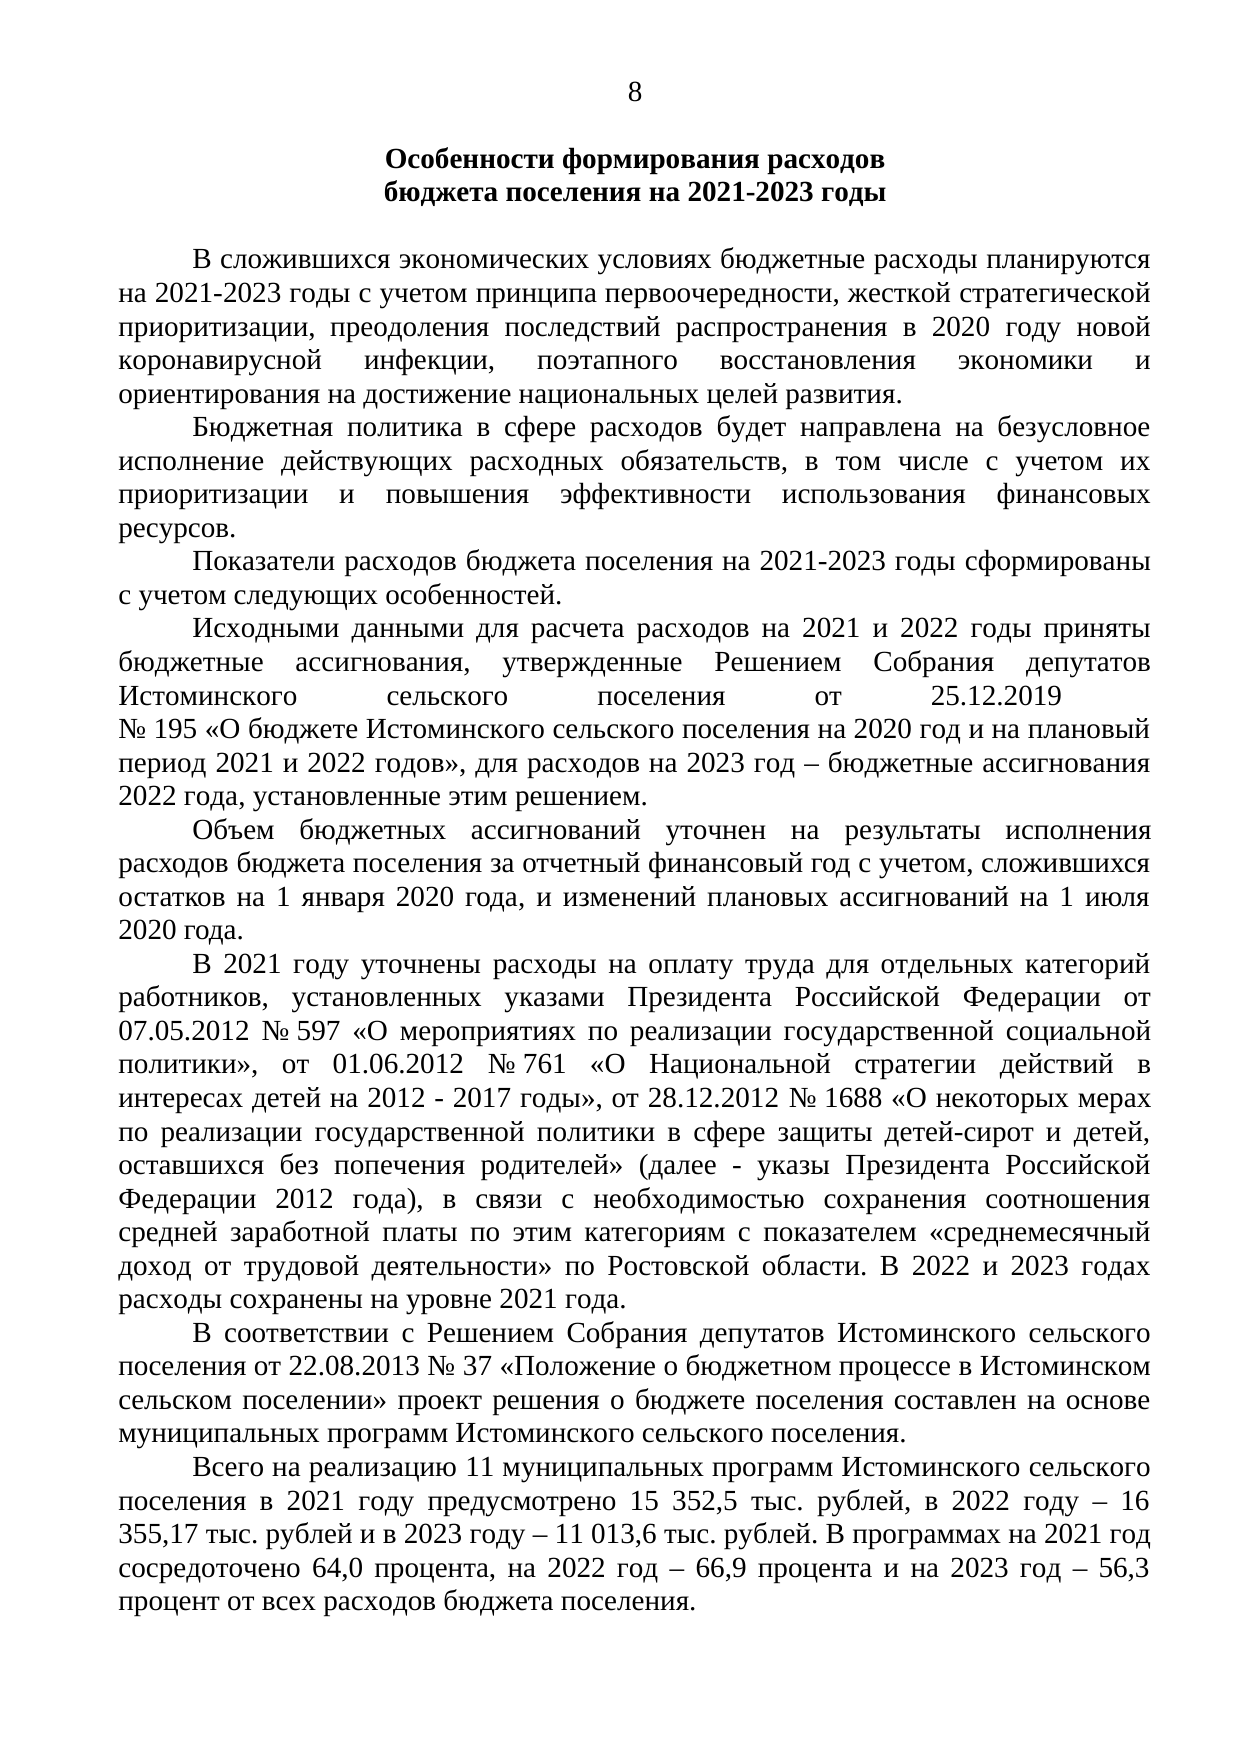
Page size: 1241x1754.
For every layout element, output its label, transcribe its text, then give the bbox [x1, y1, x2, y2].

text В сложившихся экономических условиях бюджетные расходы планируются на 2021-2023 годы с учетом принципа первоочередности, жесткой стратегической приоритизации, преодоления последствий распространения в 2020 году новой коронавирусной инфекции, поэтапного восстановления экономики и ориентирования на достижение национальных целей развития. [118, 242, 1152, 409]
text бюджета поселения на 2021-2023 годы [118, 174, 1152, 208]
text В 2021 году уточнены расходы на оплату труда для отдельных категорий работников, установленных указами Президента Российской Федерации от 07.05.2012 № 597 «О мероприятиях по реализации государственной социальной политики», от 01.06.2012 № 761 «О Национальной стратегии действий в интересах детей на 2012 - 2017 годы», от 28.12.2012 № 1688 «О некоторых мерах по реализации государственной политики в сфере защиты детей-сирот и детей, оставшихся без попечения родителей» (далее - указы Президента Российской Федерации 2012 года), в связи с необходимостью сохранения соотношения средней заработной платы по этим категориям с показателем «среднемесячный доход от трудовой деятельности» по Ростовской области. В 2022 и 2023 годах расходы сохранены на уровне 2021 года. [118, 946, 1152, 1315]
text Особенности формирования расходов [118, 141, 1152, 174]
text Бюджетная политика в сфере расходов будет направлена на безусловное исполнение действующих расходных обязательств, в том числе с учетом их приоритизации и повышения эффективности использования финансовых ресурсов. [118, 409, 1152, 543]
text Исходными данными для расчета расходов на 2021 и 2022 годы приняты бюджетные ассигнования, утвержденные Решением Собрания депутатов Истоминского сельского поселения от 25.12.2019 № 195 «О бюджете Истоминского сельского поселения на 2020 год и на плановый период 2021 и 2022 годов», для расходов на 2023 год – бюджетные ассигнования 2022 года, установленные этим решением. [118, 611, 1152, 812]
text Объем бюджетных ассигнований уточнен на результаты исполнения расходов бюджета поселения за отчетный финансовый год с учетом, сложившихся остатков на 1 января 2020 года, и изменений плановых ассигнований на 1 июля 2020 года. [118, 812, 1152, 946]
text Всего на реализацию 11 муниципальных программ Истоминского сельского поселения в 2021 году предусмотрено 15 352,5 тыс. рублей, в 2022 году – 16 355,17 тыс. рублей и в 2023 году – 11 013,6 тыс. рублей. В программах на 2021 год сосредоточено 64,0 процента, на 2022 год – 66,9 процента и на 2023 год – 56,3 процент от всех расходов бюджета поселения. [118, 1449, 1152, 1617]
text Показатели расходов бюджета поселения на 2021-2023 годы сформированы с учетом следующих особенностей. [118, 543, 1152, 611]
text В соответствии с Решением Собрания депутатов Истоминского сельского поселения от 22.08.2013 № 37 «Положение о бюджетном процессе в Истоминском сельском поселении» проект решения о бюджете поселения составлен на основе муниципальных программ Истоминского сельского поселения. [118, 1315, 1152, 1449]
